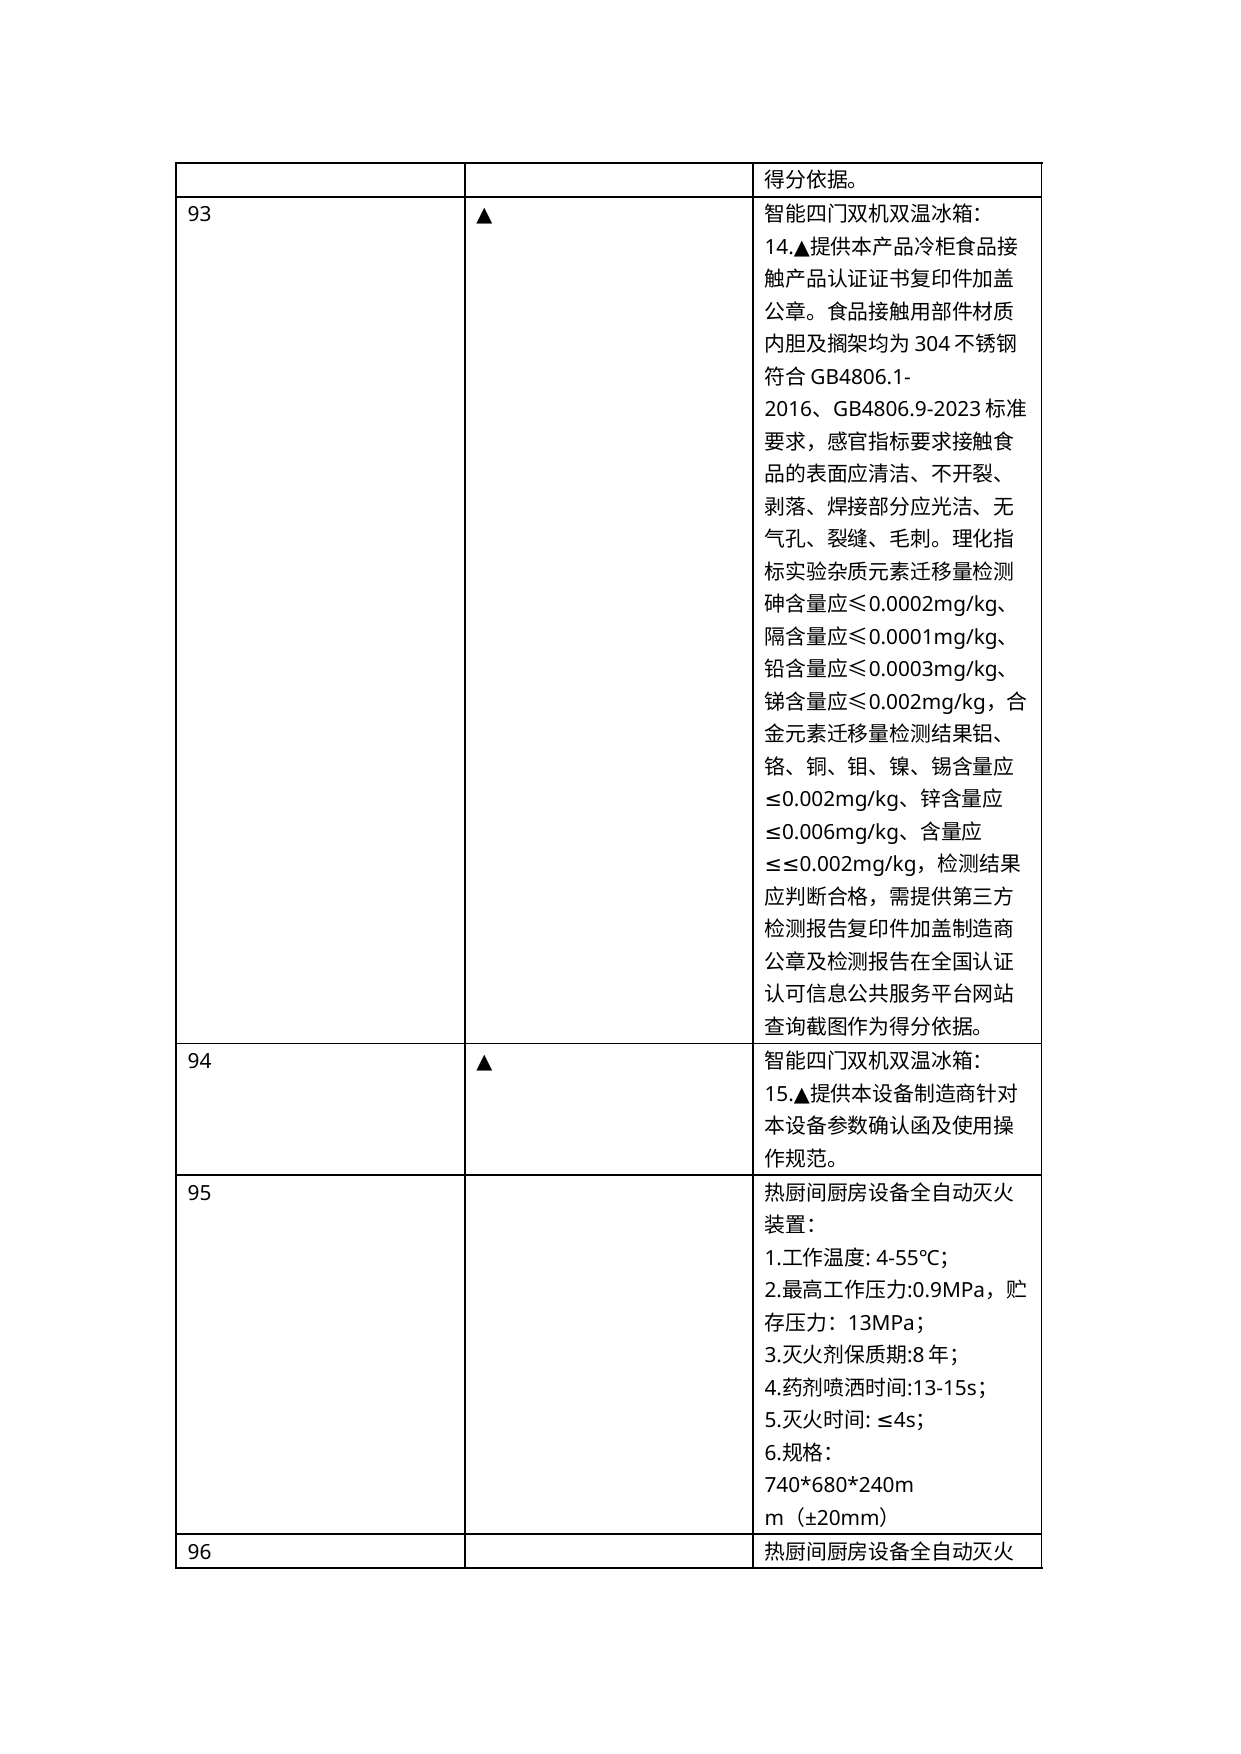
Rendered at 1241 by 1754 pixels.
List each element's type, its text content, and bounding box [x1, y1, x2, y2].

table_cell 95 [177, 1176, 464, 1533]
table_cell [466, 1535, 752, 1567]
table_cell 96 [177, 1535, 464, 1567]
table_cell 智能四门双机双温冰箱： 15.▲提供本设备制造商针对本设备参数确认函及使用操作规范。 [754, 1044, 1041, 1174]
table_cell 智能四门双机双温冰箱： 14.▲提供本产品冷柜食品接触产品认证证书复印件加盖公章。食品接触用部件材质内胆及搁架均为304不锈钢符合GB4806.1-2016、GB4806.9-2023标准要求，感官指标要求接触食品的表面应清洁、不开裂、剥落、焊接部分应光洁、无气孔、裂缝、毛刺。理化指标实验杂质元素迁移量检测砷含量应≤0.0002mg/kg、隔含量应≤0.0001mg/kg、铅含量应≤0.0003mg/kg、锑含量应≤0.002mg/kg，合金元素迁移量检测结果铝、铬、铜、钼、镍、锡含量应≤0.002mg/kg、锌含量应≤0.006mg/kg、含量应≤≤0.002mg/kg，检测结果应判断合格，需提供第三方检测报告复印件加盖制造商公章及检测报告在全国认证认可信息公共服务平台网站查询截图作为得分依据。 [754, 198, 1041, 1043]
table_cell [754, 1535, 1041, 1567]
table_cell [754, 164, 1041, 196]
table_cell 93 [177, 198, 464, 1043]
table_cell ▲ [466, 164, 752, 196]
table_cell 94 [177, 1044, 464, 1174]
table_cell [466, 1176, 752, 1533]
table_cell 热厨间厨房设备全自动灭火装置： 1.工作温度: 4-55℃； 2.最高工作压力:0.9MPa，贮存压力：13MPa； 3.灭火剂保质期:8年； 4.药剂喷洒时间:13-15s； 5.灭火时间: ≤4s； 6.规格：740*680*240mm（±20mm） [754, 1176, 1041, 1533]
table_cell 92 [177, 164, 464, 196]
table_cell ▲ [466, 1044, 752, 1174]
table_cell ▲ [466, 198, 752, 1043]
